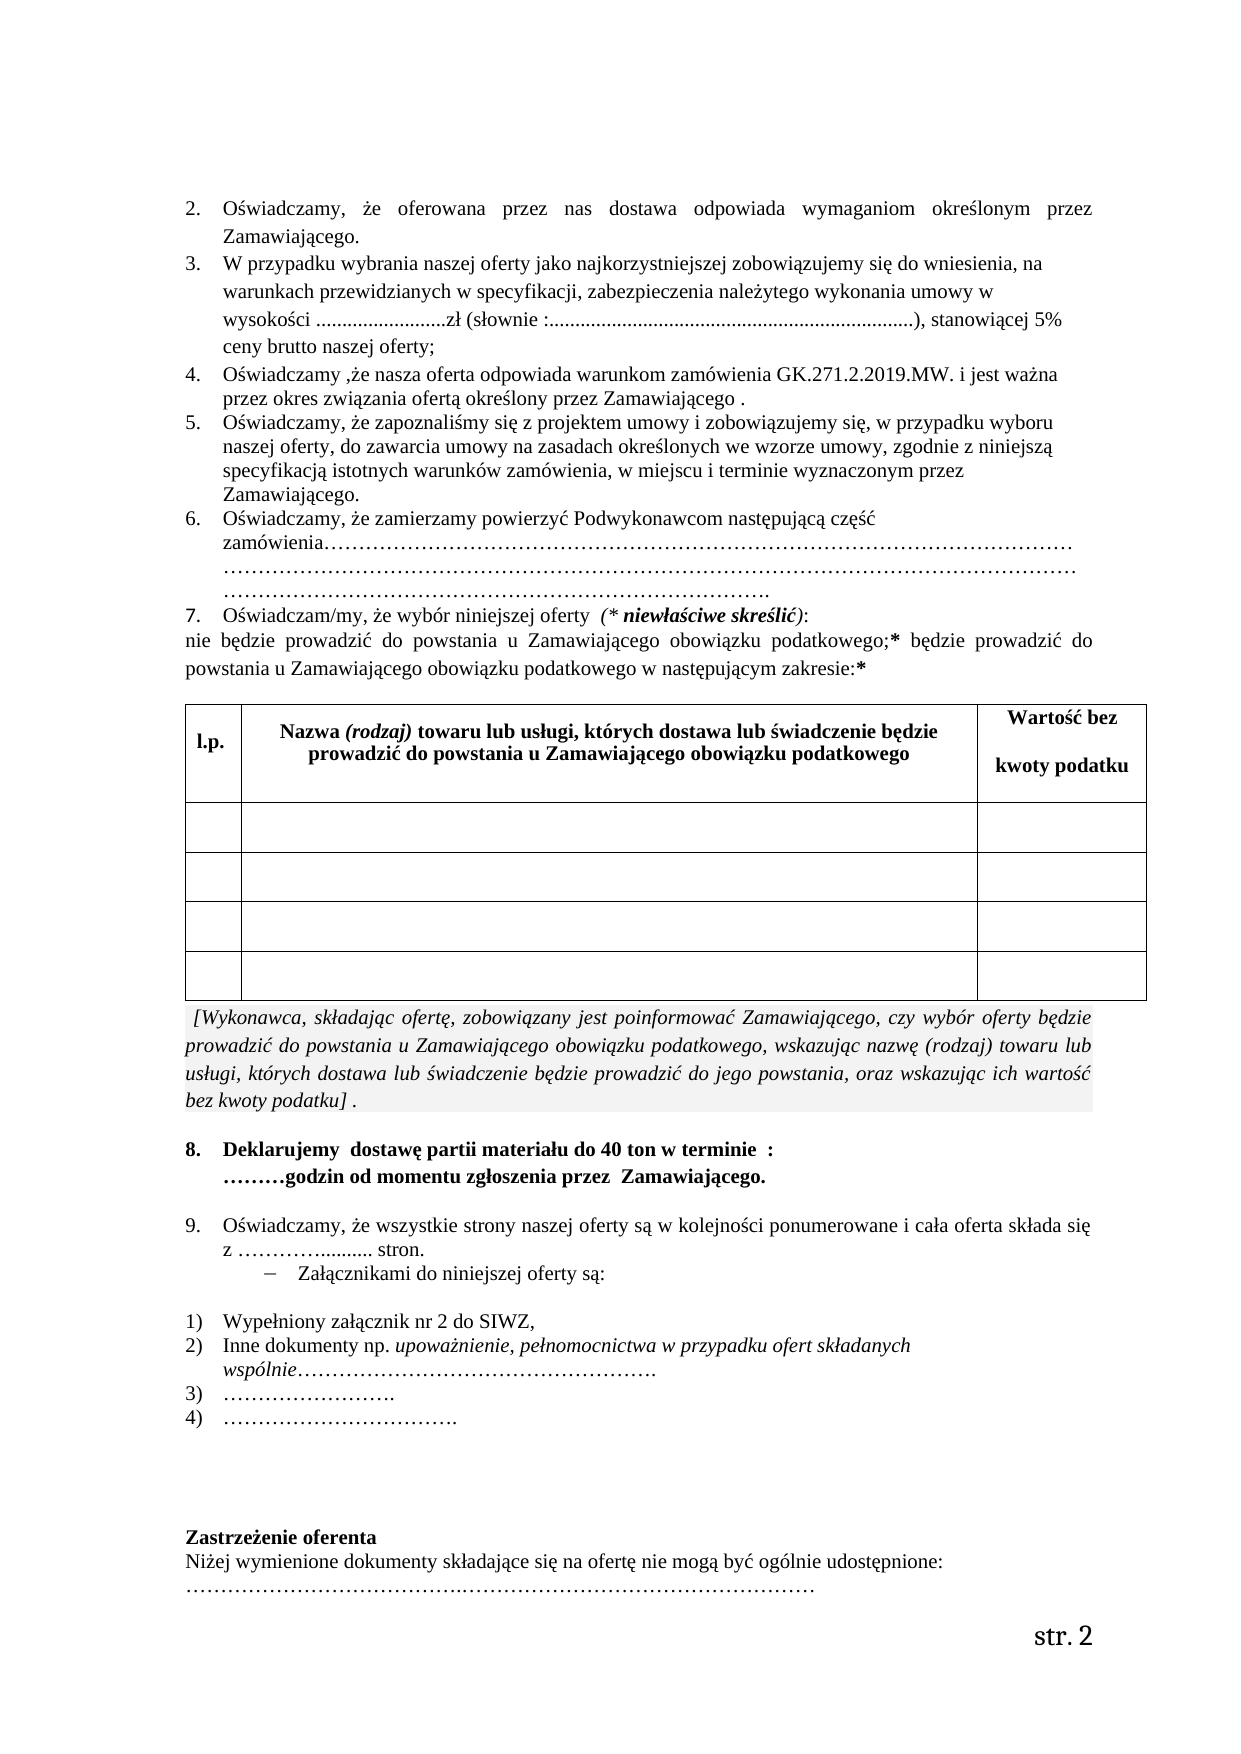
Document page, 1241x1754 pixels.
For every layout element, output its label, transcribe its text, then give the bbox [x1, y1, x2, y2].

text Zastrzeżenie oferenta [185, 1525, 1093, 1549]
text Niżej wymienione dokumenty składające się na ofertę nie mogą być ogólnie udostępnione: ………………………………….…………………………………………… [185, 1549, 1093, 1597]
table_cell [978, 902, 1146, 951]
list ……………………. [185, 1381, 1093, 1405]
table_cell [242, 952, 977, 1000]
table_cell [186, 952, 241, 1000]
table_cell [978, 803, 1146, 852]
list Oświadczamy, że oferowana przez nas dostawa odpowiada wymaganiom określonym przez Zamawiającego. [185, 196, 1093, 248]
table_cell [978, 952, 1146, 1000]
text nie będzie prowadzić do powstania u Zamawiającego obowiązku podatkowego;* będzie prowadzić do powstania u Zamawiającego obowiązku podatkowego w następującym zakresie:* [185, 628, 1093, 679]
table_cell [242, 803, 977, 852]
list Deklarujemy dostawę partii materiału do 40 ton w terminie : ………godzin od momentu zgłoszenia przez Zamawiającego. [185, 1136, 1093, 1188]
list Inne dokumenty np. upoważnienie, pełnomocnictwa w przypadku ofert składanych wspólnie……………………………………………. [185, 1333, 1093, 1381]
list Oświadczamy, że zamierzamy powierzyć Podwykonawcom następującą część zamówienia…………………………………………………………………………………………………………………………………………………………………………………………………………………………………………………………………………………. [185, 506, 1093, 602]
table_header Nazwa (rodzaj) towaru lub usługi, których dostawa lub świadczenie będzie prowadzić do powstania u Zamawiającego obowiązku podatkowego [242, 705, 977, 802]
list Wypełniony załącznik nr 2 do SIWZ, [185, 1309, 1093, 1333]
list Oświadczam/my, że wybór niniejszej oferty (* niewłaściwe skreślić): [185, 602, 1093, 628]
list Oświadczamy, że zapoznaliśmy się z projektem umowy i zobowiązujemy się, w przypadku wyboru naszej oferty, do zawarcia umowy na zasadach określonych we wzorze umowy, zgodnie z niniejszą specyfikacją istotnych warunków zamówienia, w miejscu i terminie wyznaczonym przez Zamawiającego. [185, 410, 1093, 506]
list Oświadczamy, że wszystkie strony naszej oferty są w kolejności ponumerowane i cała oferta składa się z ………….......... stron. [185, 1212, 1093, 1261]
table_cell [242, 853, 977, 901]
table_header Wartość bez kwoty podatku [978, 705, 1146, 802]
list Oświadczamy ,że nasza oferta odpowiada warunkom zamówienia GK.271.2.2019.MW. i jest ważna przez okres związania ofertą określony przez Zamawiającego . [185, 362, 1093, 410]
table_cell [978, 853, 1146, 901]
list Załącznikami do niniejszej oferty są: [260, 1261, 1093, 1285]
text [Wykonawca, składając ofertę, zobowiązany jest poinformować Zamawiającego, czy wybór oferty będzie prowadzić do powstania u Zamawiającego obowiązku podatkowego, wskazując nazwę (rodzaj) towaru lub usługi, których dostawa lub świadczenie będzie prowadzić do jego powstania, oraz wskazując ich wartość bez kwoty podatku] . [185, 1084, 1093, 1112]
table_header l.p. [186, 705, 241, 802]
list W przypadku wybrania naszej oferty jako najkorzystniejszej zobowiązujemy się do wniesienia, na warunkach przewidzianych w specyfikacji, zabezpieczenia należytego wykonania umowy w wysokości .........................zł (słownie :......................................................................), stanowiącej 5% ceny brutto naszej oferty; [185, 251, 1093, 358]
table_cell [186, 853, 241, 901]
table_cell [186, 902, 241, 951]
table_cell [186, 803, 241, 852]
table_cell [242, 902, 977, 951]
list ……………………………. [185, 1405, 1093, 1429]
